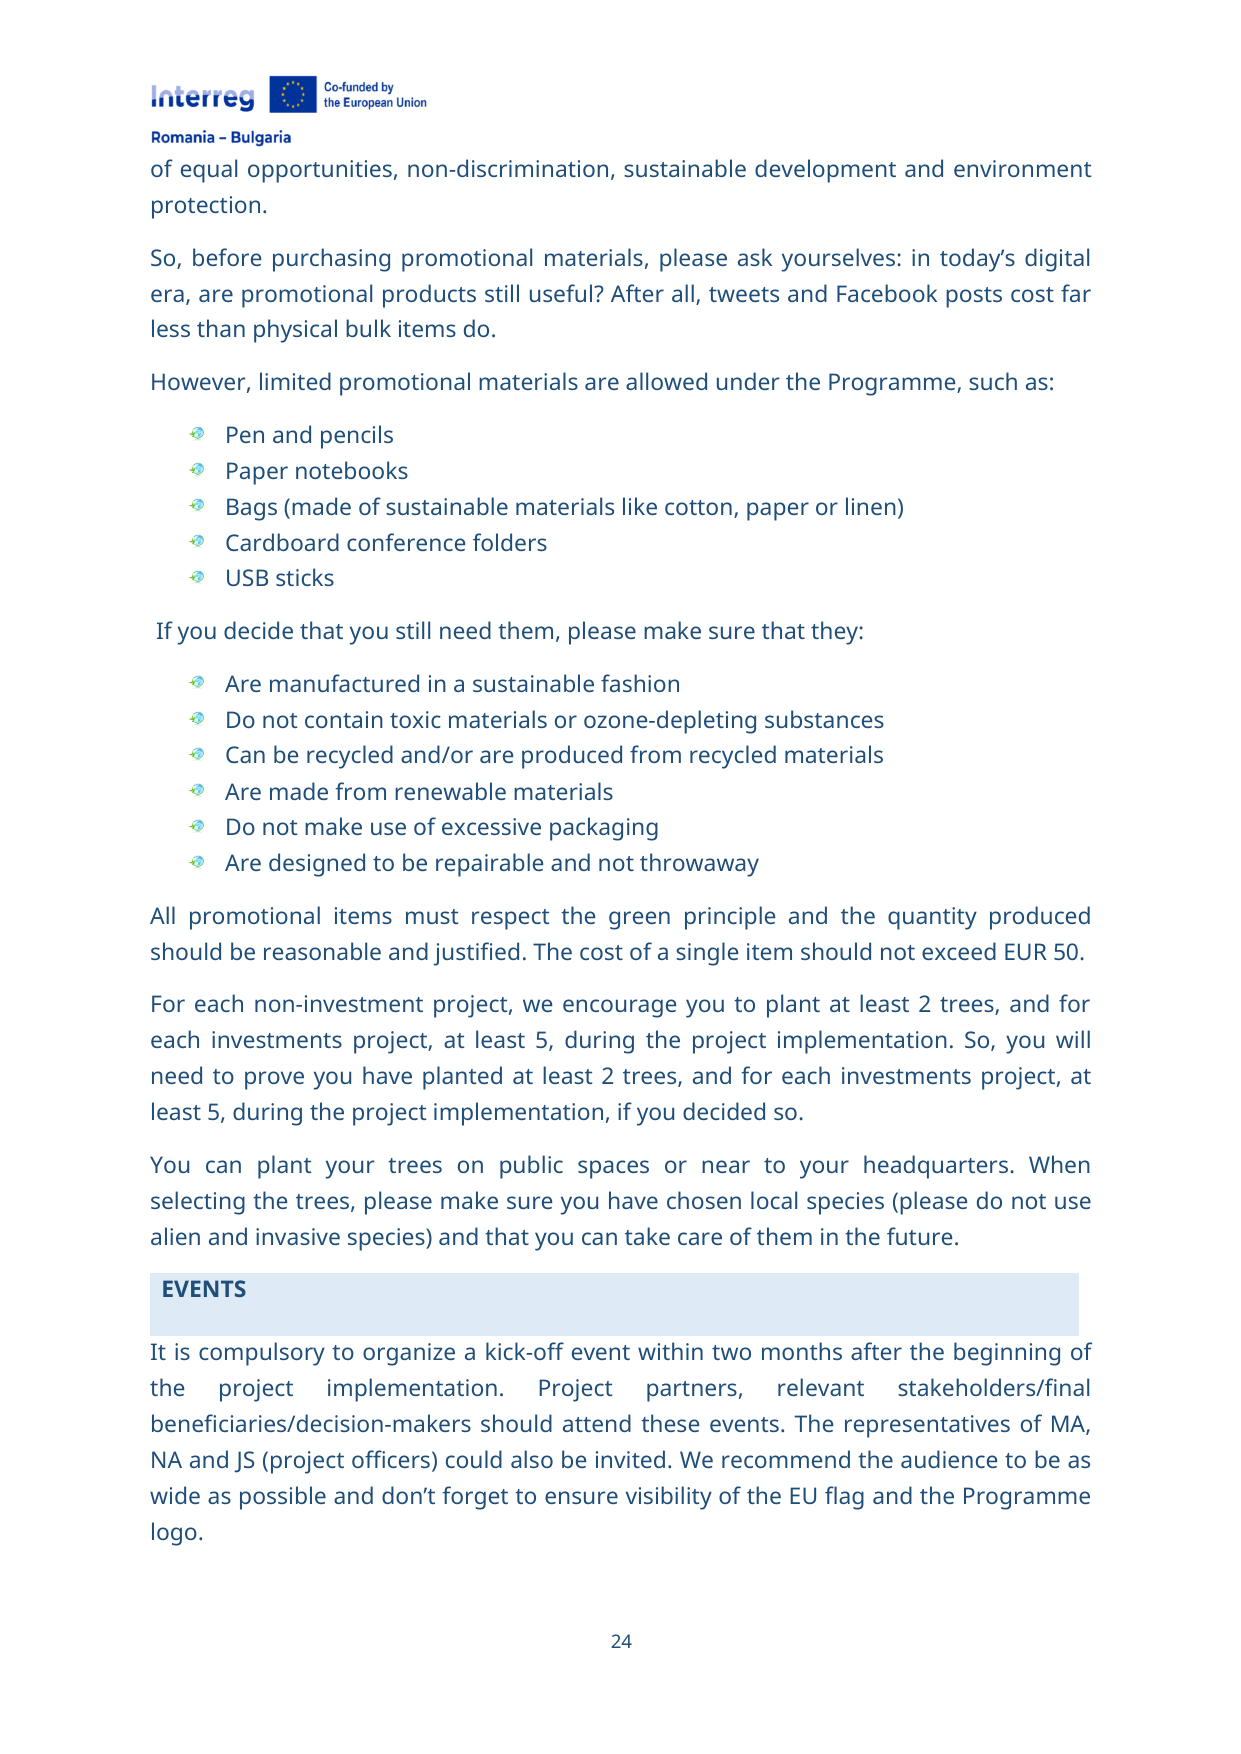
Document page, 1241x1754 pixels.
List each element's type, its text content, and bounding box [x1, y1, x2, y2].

text So, before purchasing promotional materials, please ask yourselves: in today’s digital era, are promotional products still useful? After all, tweets and Facebook posts cost far less than physical bulk items do. [150, 242, 1092, 345]
picture [188, 498, 204, 515]
list Are made from renewable materials [187, 775, 1092, 807]
picture [188, 534, 204, 551]
list Are designed to be repairable and not throwaway [187, 847, 1092, 878]
list Do not contain toxic materials or ozone-depleting substances [187, 703, 1092, 735]
picture [150, 73, 428, 153]
picture [188, 819, 204, 836]
list Are manufactured in a sustainable fashion [187, 668, 1092, 699]
picture [188, 783, 204, 800]
picture [188, 462, 204, 480]
picture [188, 855, 204, 872]
picture [188, 675, 204, 692]
table_header EVENTS [150, 1273, 1079, 1336]
list USB sticks [187, 562, 1092, 594]
list Do not make use of excessive packaging [187, 811, 1092, 843]
text For each non-investment project, we encourage you to plant at least 2 trees, and for each investments project, at least 5, during the project implementation. So, you will need to prove you have planted at least 2 trees, and for each investments project, at least 5, during the project implementation, if you decided so. [150, 988, 1092, 1127]
text However, limited promotional materials are allowed under the Programme, such as: [150, 366, 1092, 397]
picture [188, 570, 204, 587]
text If you decide that you still need them, please make sure that they: [150, 615, 1092, 646]
list Pen and pencils [187, 419, 1092, 450]
list Paper notebooks [187, 454, 1092, 486]
text All promotional items must respect the green principle and the quantity produced should be reasonable and justified. The cost of a single item should not exceed EUR 50. [150, 900, 1092, 967]
picture [188, 747, 204, 764]
text You can plant your trees on public spaces or near to your headquarters. When selecting the trees, please make sure you have chosen local species (please do not use alien and invasive species) and that you can take care of them in the future. [150, 1149, 1092, 1252]
list Cardboard conference folders [187, 526, 1092, 558]
text It is compulsory to organize a kick-off event within two months after the beginning of the project implementation. Project partners, relevant stakeholders/final beneficiaries/decision-makers should attend these events. The representatives of MA, NA and JS (project officers) could also be invited. We recommend the audience to be as wide as possible and don’t forget to ensure visibility of the EU flag and the Programme logo. [150, 1336, 1092, 1547]
list Can be recycled and/or are produced from recycled materials [187, 739, 1092, 771]
picture [188, 426, 204, 444]
picture [188, 711, 204, 729]
list Bags (made of sustainable materials like cotton, paper or linen) [187, 491, 1092, 522]
